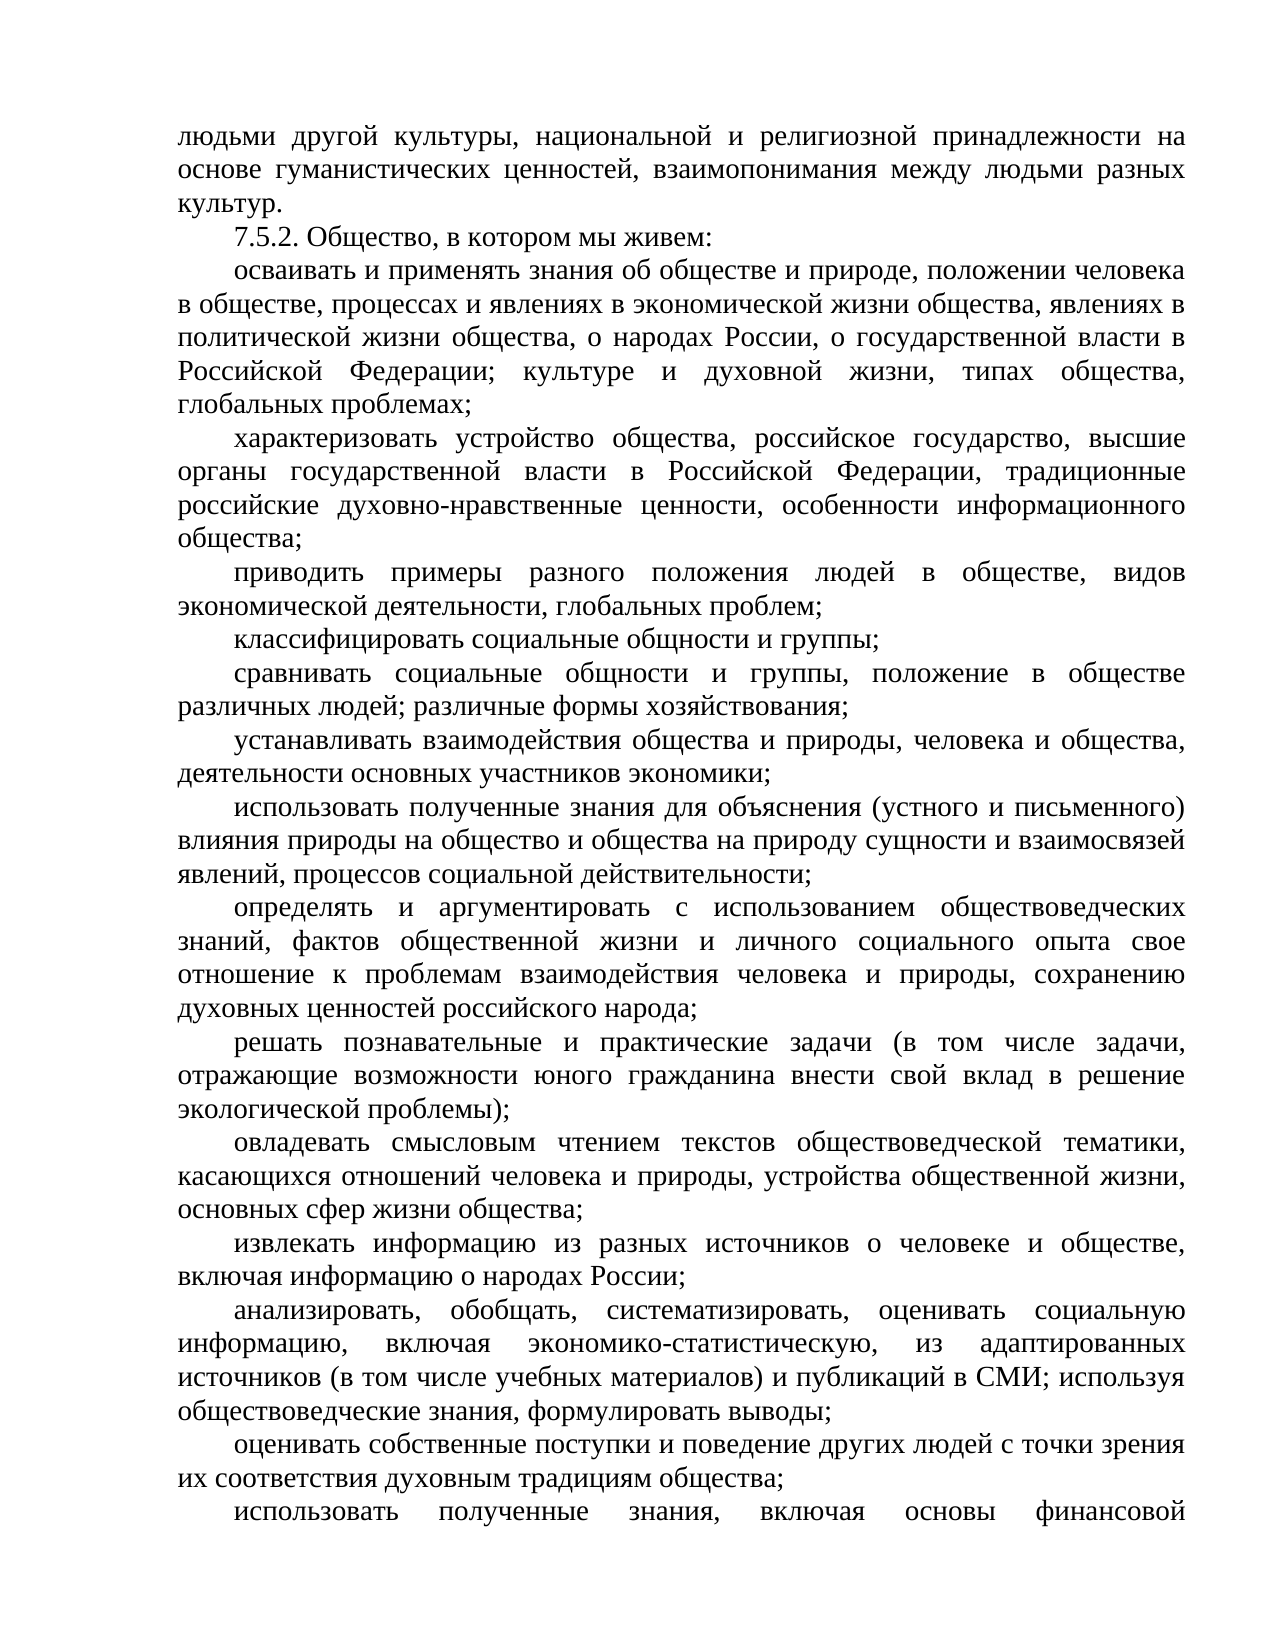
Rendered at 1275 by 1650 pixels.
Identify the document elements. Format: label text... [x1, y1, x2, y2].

text использовать полученные знания для объяснения (устного и письменного) влияния природы на общество и общества на природу сущности и взаимосвязей явлений, процессов социальной действительности; [177, 789, 1186, 889]
text определять и аргументировать с использованием обществоведческих знаний, фактов общественной жизни и личного социального опыта свое отношение к проблемам взаимодействия человека и природы, сохранению духовных ценностей российского народа; [177, 889, 1186, 1024]
text устанавливать взаимодействия общества и природы, человека и общества, деятельности основных участников экономики; [177, 722, 1186, 789]
text характеризовать устройство общества, российское государство, высшие органы государственной власти в Российской Федерации, традиционные российские духовно-нравственные ценности, особенности информационного общества; [177, 420, 1186, 554]
text решать познавательные и практические задачи (в том числе задачи, отражающие возможности юного гражданина внести свой вклад в решение экологической проблемы); [177, 1024, 1186, 1124]
text анализировать, обобщать, систематизировать, оценивать социальную информацию, включая экономико-статистическую, из адаптированных источников (в том числе учебных материалов) и публикаций в СМИ; используя обществоведческие знания, формулировать выводы; [177, 1292, 1186, 1426]
text 7.5.2. Общество, в котором мы живем: [177, 219, 1186, 252]
text осваивать и применять знания об обществе и природе, положении человека в обществе, процессах и явлениях в экономической жизни общества, явлениях в политической жизни общества, о народах России, о государственной власти в Российской Федерации; культуре и духовной жизни, типах общества, глобальных проблемах; [177, 252, 1186, 420]
text классифицировать социальные общности и группы; [177, 621, 1186, 655]
text извлекать информацию из разных источников о человеке и обществе, включая информацию о народах России; [177, 1225, 1186, 1292]
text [177, 118, 1186, 219]
text овладевать смысловым чтением текстов обществоведческой тематики, касающихся отношений человека и природы, устройства общественной жизни, основных сфер жизни общества; [177, 1124, 1186, 1225]
text оценивать собственные поступки и поведение других людей с точки зрения их соответствия духовным традициям общества; [177, 1426, 1186, 1493]
text приводить примеры разного положения людей в обществе, видов экономической деятельности, глобальных проблем; [177, 554, 1186, 621]
text сравнивать социальные общности и группы, положение в обществе различных людей; различные формы хозяйствования; [177, 655, 1186, 722]
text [177, 1493, 1186, 1527]
